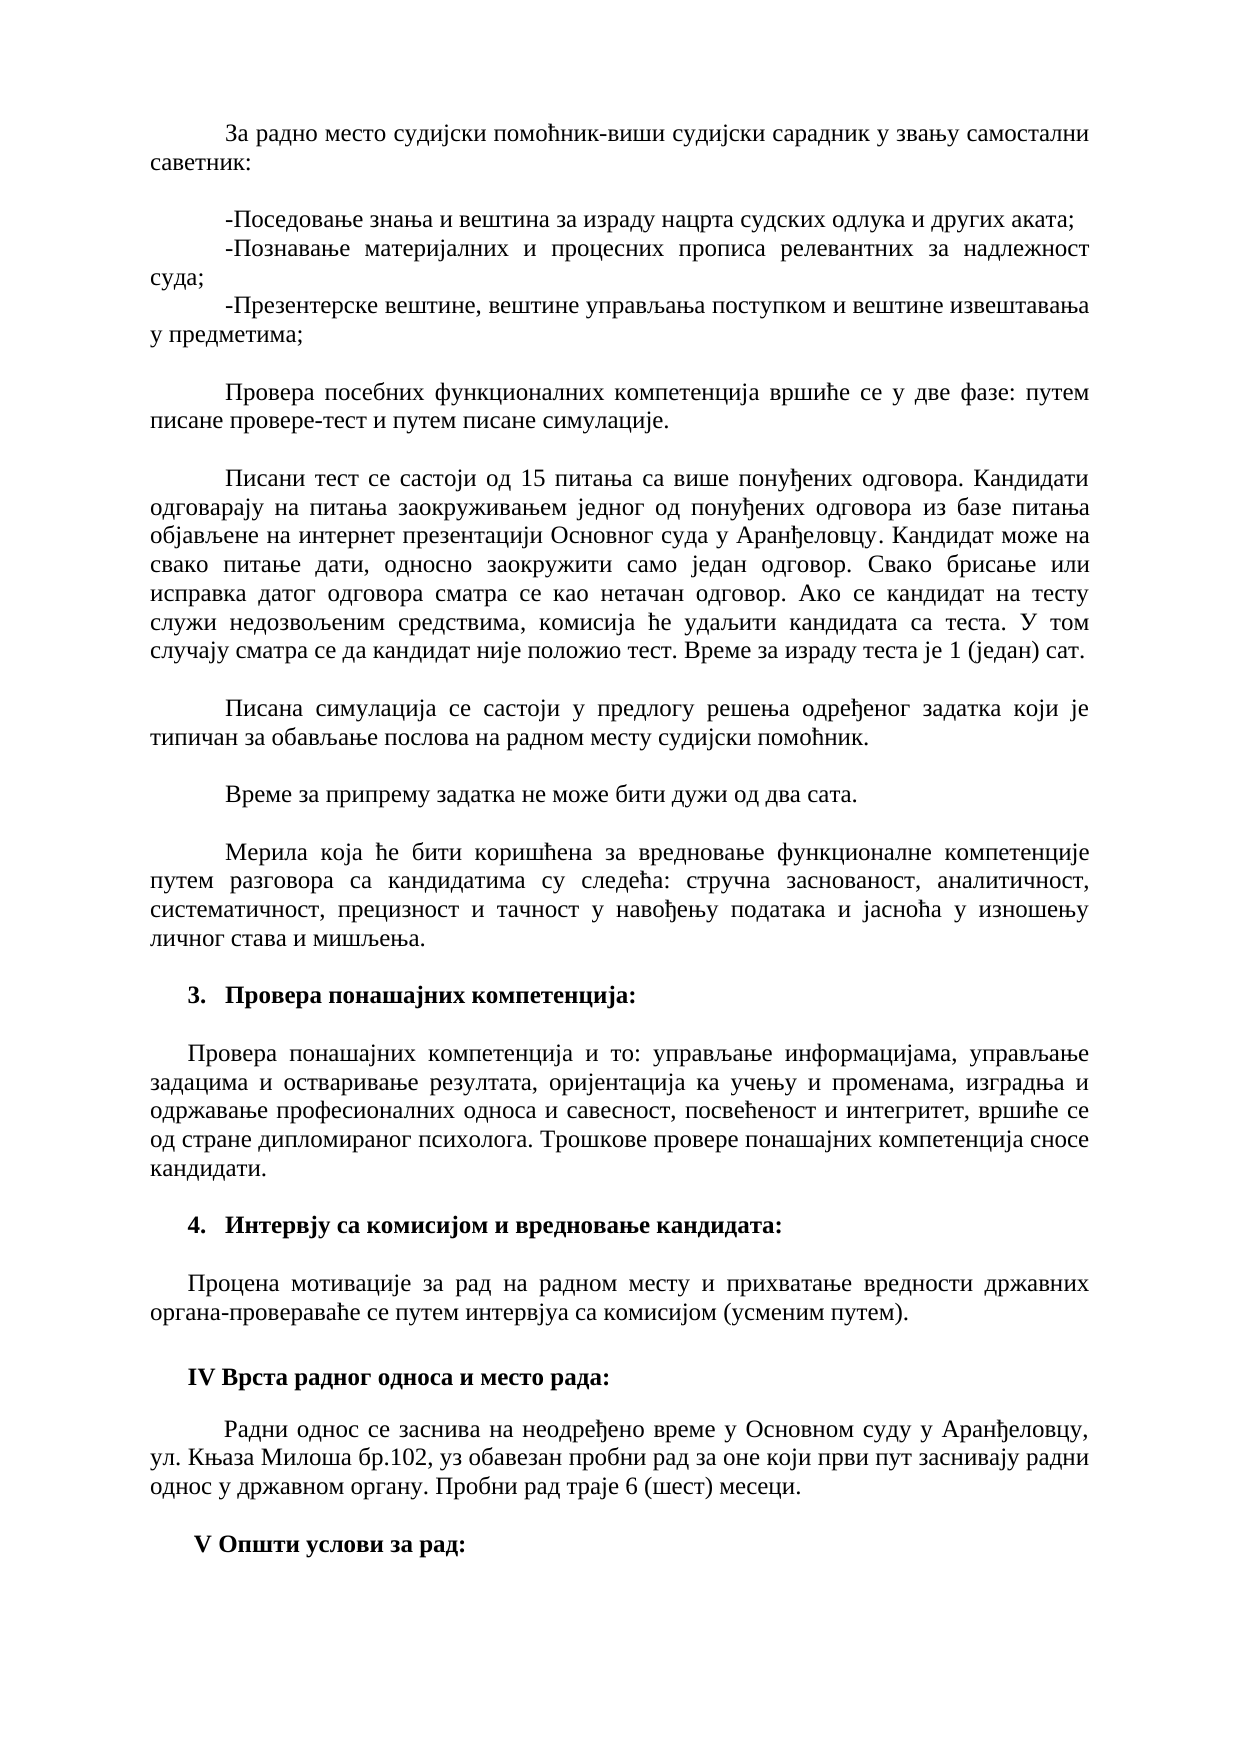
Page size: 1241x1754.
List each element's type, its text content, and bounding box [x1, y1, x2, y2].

text За радно место судијски помоћник-виши судијски сарадник у звању самостални саветник: [150, 118, 1090, 176]
text -Познавање материјалних и процесних прописа релевантних за надлежност суда; [150, 233, 1090, 291]
text Радни однос се заснива на неодређено време у Основном суду у Аранђеловцу, ул. Књаза Милоша бр.102, уз обавезан пробни рад за оне који први пут заснивају радни однос у државном органу. Пробни рад траје 6 (шест) месеци. [150, 1414, 1090, 1500]
text Писана симулација се састоји у предлогу решења одређеног задатка који је типичан за обављање послова на радном месту судијски помоћник. [150, 693, 1090, 751]
text V Општи услови за рад: [150, 1529, 1090, 1557]
list Интервју са комисијом и вредновање кандидата: [187, 1211, 1090, 1239]
text Процена мотивације за рад на радном месту и прихватање вредности државних органа-провераваће се путем интервјуа са комисијом (усменим путем). [150, 1268, 1090, 1326]
text Провера посебних функционалних компетенција вршиће се у две фазе: путем писане провере-тест и путем писане симулације. [150, 377, 1090, 434]
text IV Врста радног односа и место рада: [150, 1354, 1090, 1390]
text -Презентерске вештине, вештине управљања поступком и вештине извештавања у предметима; [150, 291, 1090, 348]
text Време за припрему задатка не може бити дужи од два сата. [150, 779, 1090, 808]
text Писани тест се састоји од 15 питања са више понуђених одговора. Кандидати одговарају на питања заокруживањем једног од понуђених одговора из базе питања објављене на интернет презентацији Основног суда у Аранђеловцу. Кандидат може на свако питање дати, односно заокружити само један одговор. Свако брисање или исправка датог одговора сматра се као нетачан одговор. Ако се кандидат на тесту служи недозвољеним средствима, комисија ће удаљити кандидата са теста. У том случају сматра се да кандидат није положио тест. Време за израду теста је 1 (један) сат. [150, 463, 1090, 664]
list Провера понашајних компетенција: [187, 981, 1090, 1009]
text Мерила која ће бити коришћена за вредновање функционалне компетенције путем разговора са кандидатима су следећа: стручна заснованост, аналитичност, систематичност, прецизност и тачност у навођењу података и јасноћа у изношењу личног става и мишљења. [150, 837, 1090, 952]
text Провера понашајних компетенција и то: управљање информацијама, управљање задацима и остваривање резултата, оријентација ка учењу и променама, изградња и одржавање професионалних односа и савесност, посвећеност и интегритет, вршиће се од стране дипломираног психолога. Трошкове провере понашајних компетенција сносе кандидати. [150, 1038, 1090, 1182]
text -Поседовање знања и вештина за израду нацрта судских одлука и других аката; [150, 204, 1090, 233]
